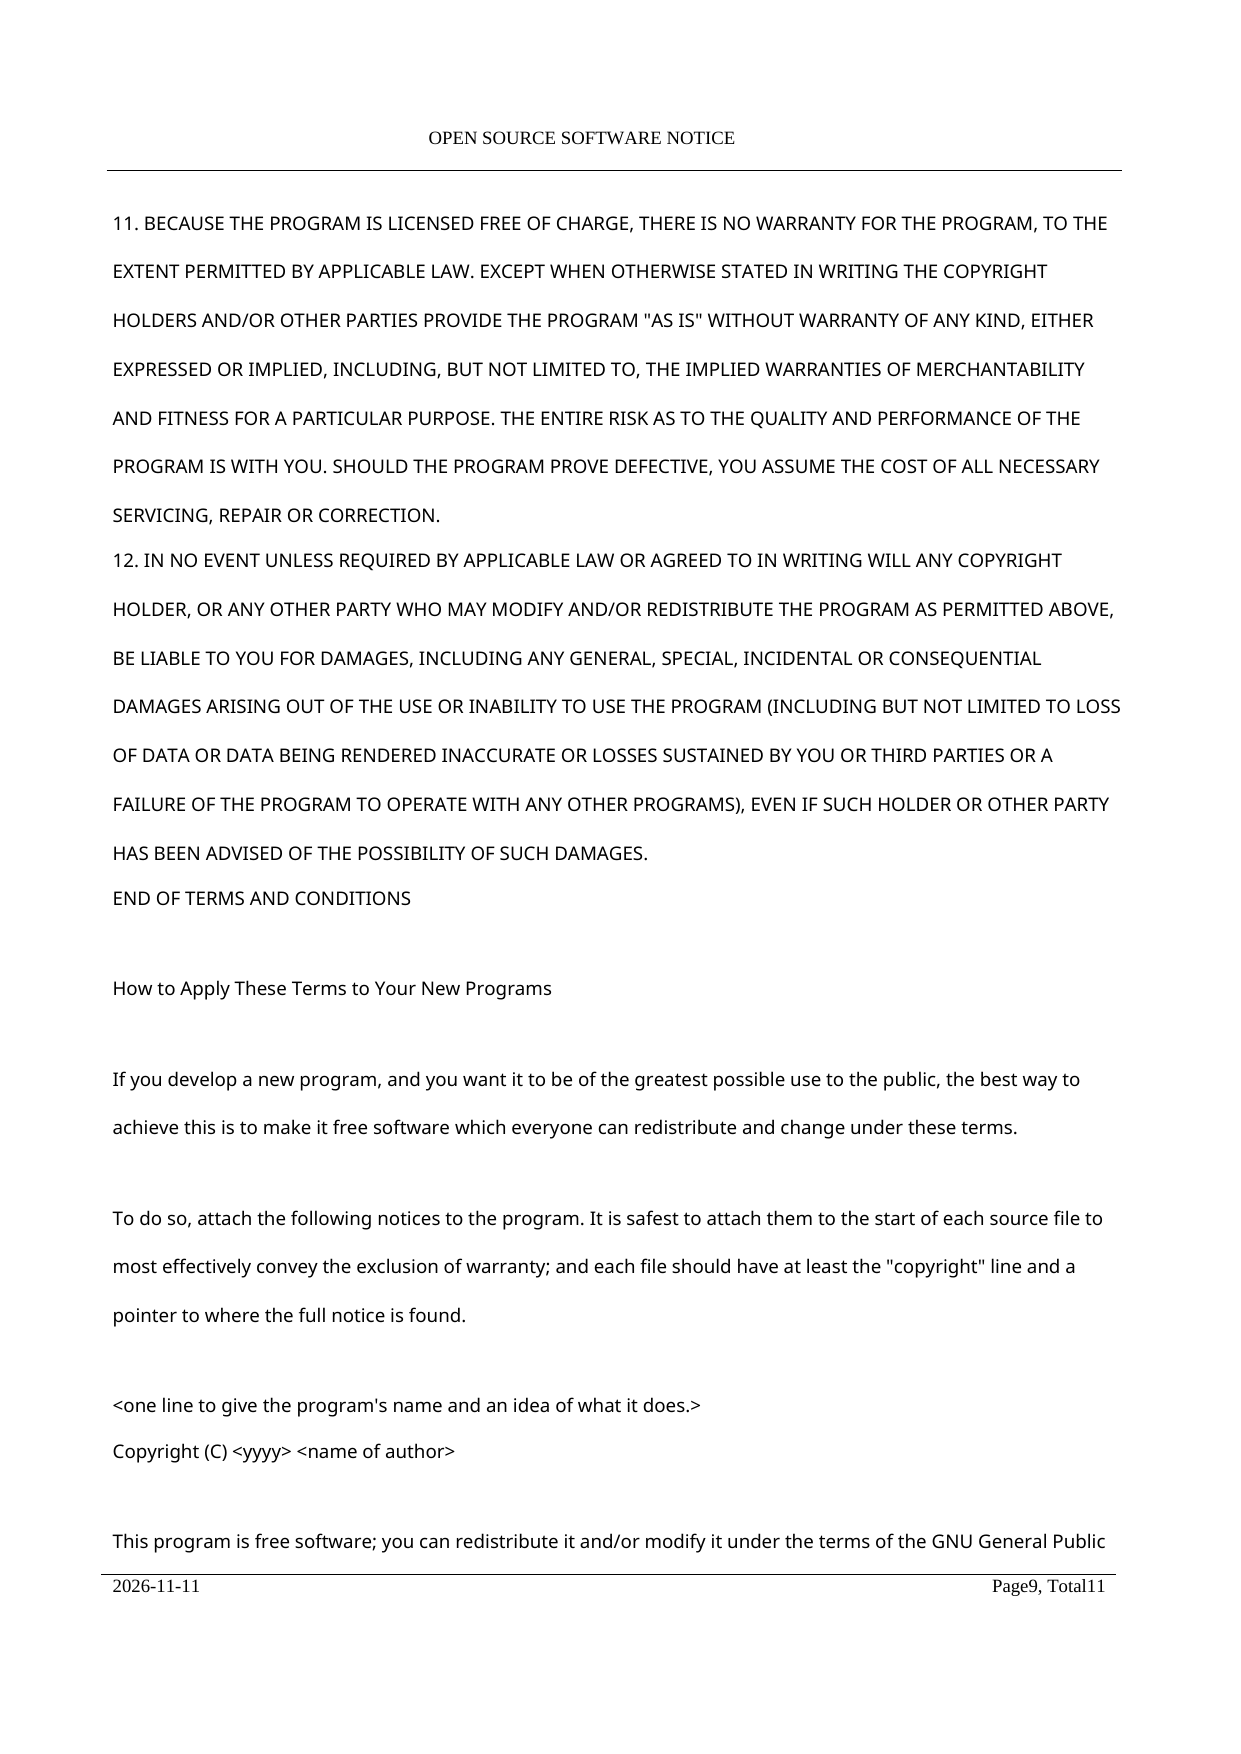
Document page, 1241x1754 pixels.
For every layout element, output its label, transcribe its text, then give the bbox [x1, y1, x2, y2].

text If you develop a new program, and you want it to be of the greatest possible use to the public, the best way to achieve this is to make it free software which everyone can redistribute and change under these terms. [112, 1062, 1128, 1144]
text How to Apply These Terms to Your New Programs [112, 972, 1128, 1004]
text 11. BECAUSE THE PROGRAM IS LICENSED FREE OF CHARGE, THERE IS NO WARRANTY FOR THE PROGRAM, TO THE EXTENT PERMITTED BY APPLICABLE LAW. EXCEPT WHEN OTHERWISE STATED IN WRITING THE COPYRIGHT HOLDERS AND/OR OTHER PARTIES PROVIDE THE PROGRAM "AS IS" WITHOUT WARRANTY OF ANY KIND, EITHER EXPRESSED OR IMPLIED, INCLUDING, BUT NOT LIMITED TO, THE IMPLIED WARRANTIES OF MERCHANTABILITY AND FITNESS FOR A PARTICULAR PURPOSE. THE ENTIRE RISK AS TO THE QUALITY AND PERFORMANCE OF THE PROGRAM IS WITH YOU. SHOULD THE PROGRAM PROVE DEFECTIVE, YOU ASSUME THE COST OF ALL NECESSARY SERVICING, REPAIR OR CORRECTION. [112, 206, 1128, 531]
text Copyright (C) <yyyy> <name of author> [112, 1434, 1128, 1467]
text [112, 1525, 1128, 1557]
text To do so, attach the following notices to the program. It is safest to attach them to the start of each source file to most effectively convey the exclusion of warranty; and each file should have at least the "copyright" line and a pointer to where the full notice is found. [112, 1201, 1128, 1331]
text 12. IN NO EVENT UNLESS REQUIRED BY APPLICABLE LAW OR AGREED TO IN WRITING WILL ANY COPYRIGHT HOLDER, OR ANY OTHER PARTY WHO MAY MODIFY AND/OR REDISTRIBUTE THE PROGRAM AS PERMITTED ABOVE, BE LIABLE TO YOU FOR DAMAGES, INCLUDING ANY GENERAL, SPECIAL, INCIDENTAL OR CONSEQUENTIAL DAMAGES ARISING OUT OF THE USE OR INABILITY TO USE THE PROGRAM (INCLUDING BUT NOT LIMITED TO LOSS OF DATA OR DATA BEING RENDERED INACCURATE OR LOSSES SUSTAINED BY YOU OR THIRD PARTIES OR A FAILURE OF THE PROGRAM TO OPERATE WITH ANY OTHER PROGRAMS), EVEN IF SUCH HOLDER OR OTHER PARTY HAS BEEN ADVISED OF THE POSSIBILITY OF SUCH DAMAGES. [112, 544, 1128, 869]
text <one line to give the program's name and an idea of what it does.> [112, 1389, 1128, 1422]
text END OF TERMS AND CONDITIONS [112, 882, 1128, 914]
